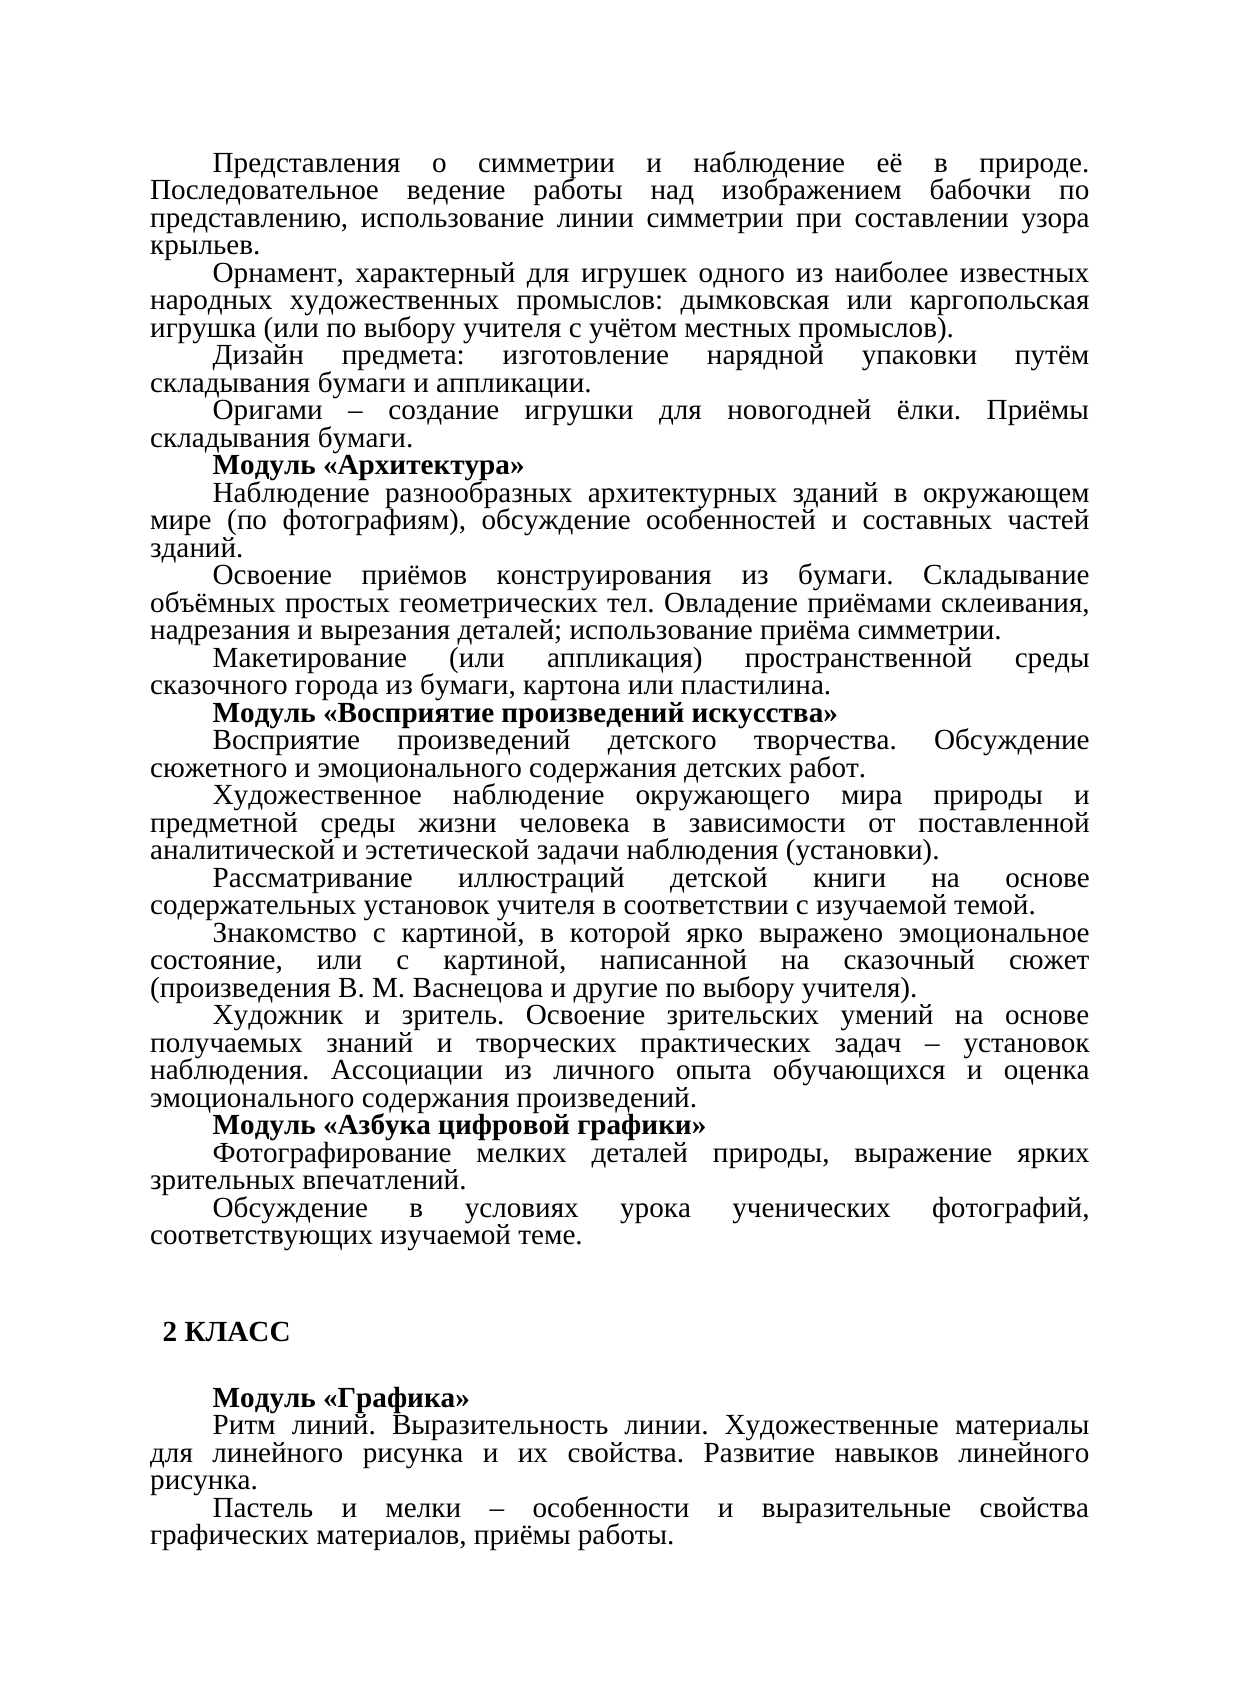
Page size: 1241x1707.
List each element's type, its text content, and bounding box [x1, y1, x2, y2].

text Освоение приёмов конструирования из бумаги. Складывание объёмных простых геометрических тел. Овладение приёмами склеивания, надрезания и вырезания деталей; использование приёма симметрии. [150, 562, 1090, 645]
text Восприятие произведений детского творчества. Обсуждение сюжетного и эмоционального содержания детских работ. [150, 727, 1090, 782]
text Знакомство с картиной, в которой ярко выражено эмоциональное состояние, или с картиной, написанной на сказочный сюжет (произведения В. М. Васнецова и другие по выбору учителя). [150, 920, 1090, 1002]
text Оригами – создание игрушки для новогодней ёлки. Приёмы складывания бумаги. [150, 397, 1090, 452]
text Макетирование (или аппликация) пространственной среды сказочного города из бумаги, картона или пластилина. [150, 645, 1090, 700]
text Представления о симметрии и наблюдение её в природе. Последовательное ведение работы над изображением бабочки по представлению, использование линии симметрии при составлении узора крыльев. [150, 150, 1090, 260]
text Модуль «Архитектура» [150, 452, 1090, 480]
text Модуль «Восприятие произведений искусства» [150, 700, 1090, 727]
text Художник и зритель. Освоение зрительских умений на основе получаемых знаний и творческих практических задач – установок наблюдения. Ассоциации из личного опыта обучающихся и оценка эмоционального содержания произведений. [150, 1002, 1090, 1112]
text Пастель и мелки – особенности и выразительные свойства графических материалов, приёмы работы. [150, 1495, 1090, 1550]
text Фотографирование мелких деталей природы, выражение ярких зрительных впечатлений. [150, 1140, 1090, 1195]
text Рассматривание иллюстраций детской книги на основе содержательных установок учителя в соответствии с изучаемой темой. [150, 865, 1090, 920]
text Наблюдение разнообразных архитектурных зданий в окружающем мире (по фотографиям), обсуждение особенностей и составных частей зданий. [150, 480, 1090, 562]
text Модуль «Графика» [150, 1385, 1090, 1413]
text Орнамент, характерный для игрушек одного из наиболее известных народных художественных промыслов: дымковская или каргопольская игрушка (или по выбору учителя с учётом местных промыслов). [150, 260, 1090, 342]
text 2 КЛАСС [162, 1314, 1090, 1348]
text Дизайн предмета: изготовление нарядной упаковки путём складывания бумаги и аппликации. [150, 342, 1090, 397]
text Модуль «Азбука цифровой графики» [150, 1112, 1090, 1140]
text Обсуждение в условиях урока ученических фотографий, соответствующих изучаемой теме. [150, 1195, 1090, 1250]
text Ритм линий. Выразительность линии. Художественные материалы для линейного рисунка и их свойства. Развитие навыков линейного рисунка. [150, 1413, 1090, 1495]
text Художественное наблюдение окружающего мира природы и предметной среды жизни человека в зависимости от поставленной аналитической и эстетической задачи наблюдения (установки). [150, 782, 1090, 865]
